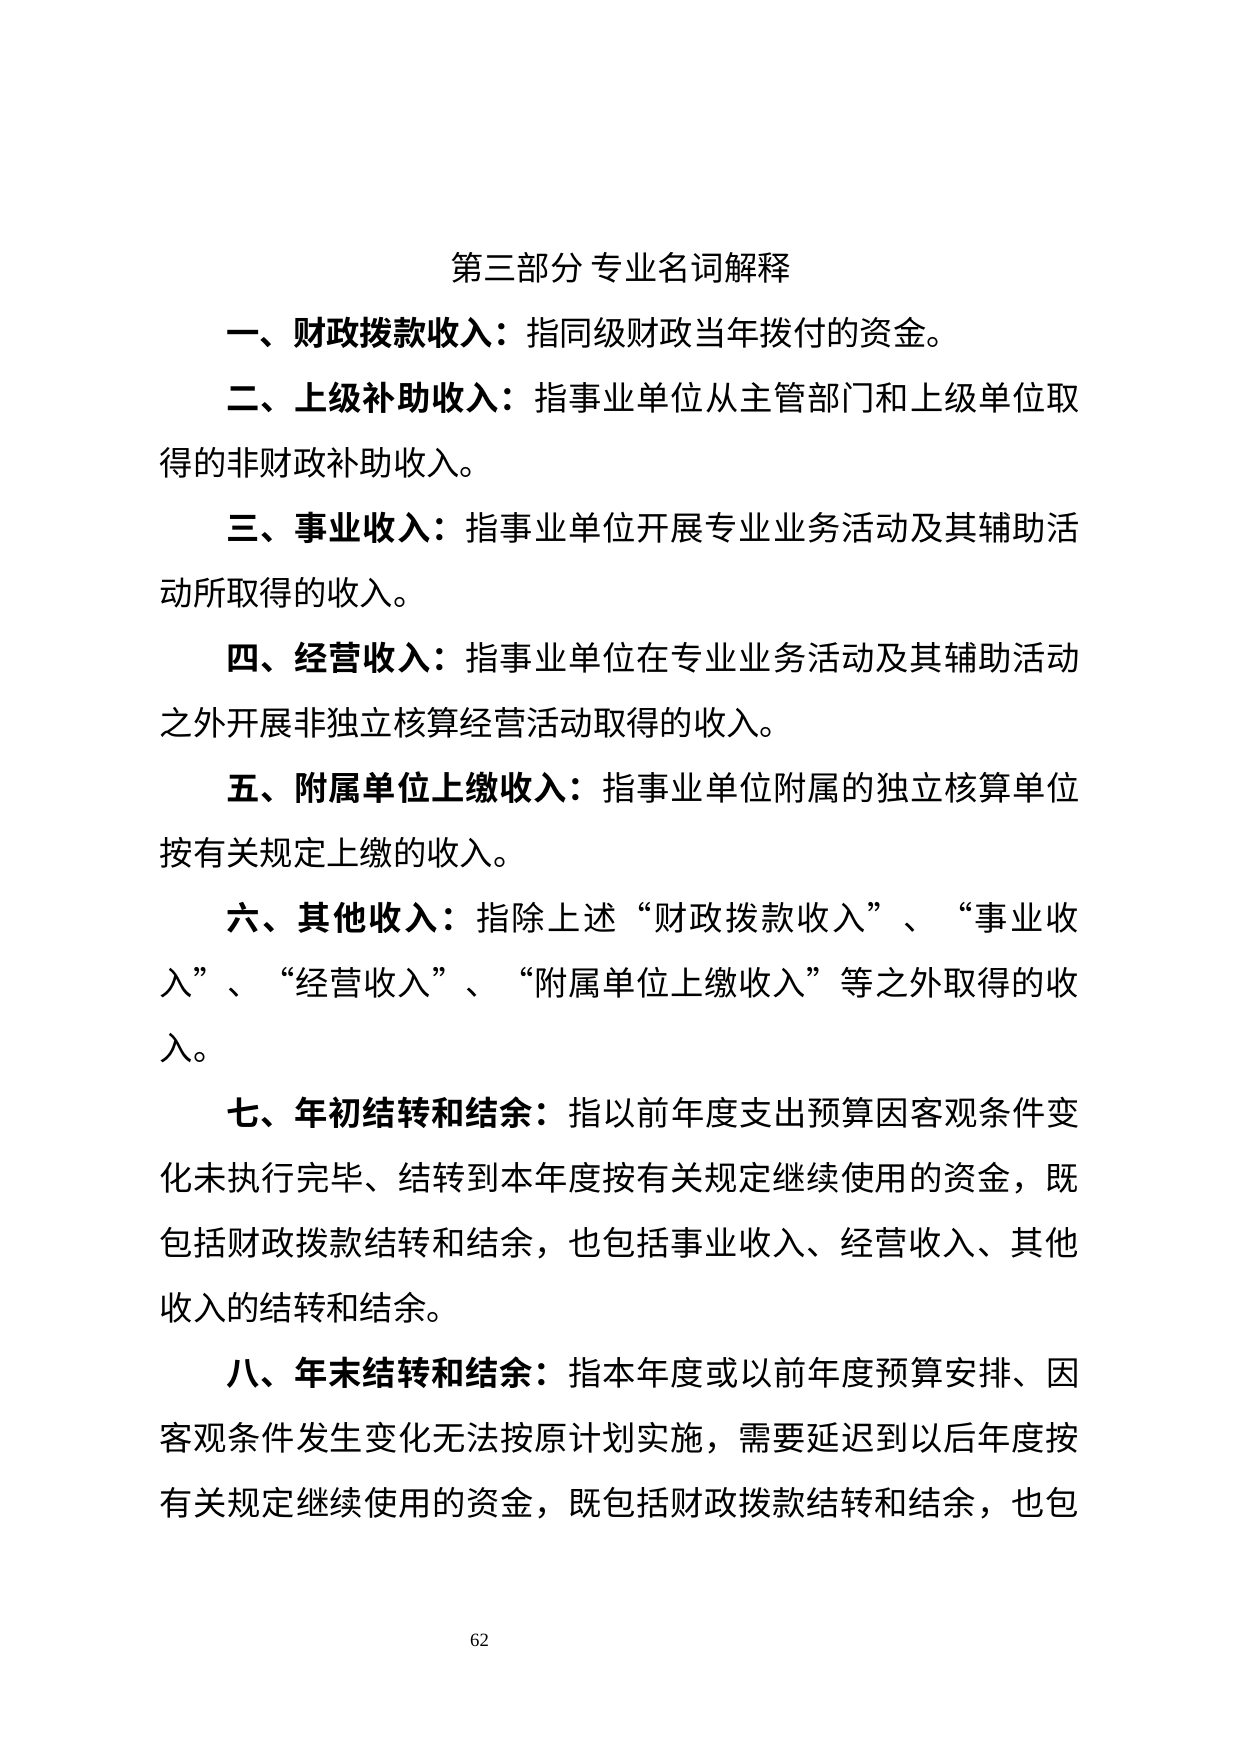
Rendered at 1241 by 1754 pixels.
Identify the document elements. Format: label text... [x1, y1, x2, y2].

text 一、财政拨款收入：指同级财政当年拨付的资金。 [159, 298, 1081, 363]
text 五、附属单位上缴收入：指事业单位附属的独立核算单位按有关规定上缴的收入。 [159, 753, 1081, 883]
text 六、其他收入：指除上述“财政拨款收入”、“事业收入”、“经营收入”、“附属单位上缴收入”等之外取得的收入。 [159, 883, 1081, 1078]
text 三、事业收入：指事业单位开展专业业务活动及其辅助活动所取得的收入。 [159, 493, 1081, 623]
text 四、经营收入：指事业单位在专业业务活动及其辅助活动之外开展非独立核算经营活动取得的收入。 [159, 623, 1081, 753]
text 第三部分 专业名词解释 [159, 233, 1081, 298]
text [159, 1338, 1081, 1533]
text 二、上级补助收入：指事业单位从主管部门和上级单位取得的非财政补助收入。 [159, 363, 1081, 493]
text 七、年初结转和结余：指以前年度支出预算因客观条件变化未执行完毕、结转到本年度按有关规定继续使用的资金，既包括财政拨款结转和结余，也包括事业收入、经营收入、其他收入的结转和结余。 [159, 1078, 1081, 1338]
